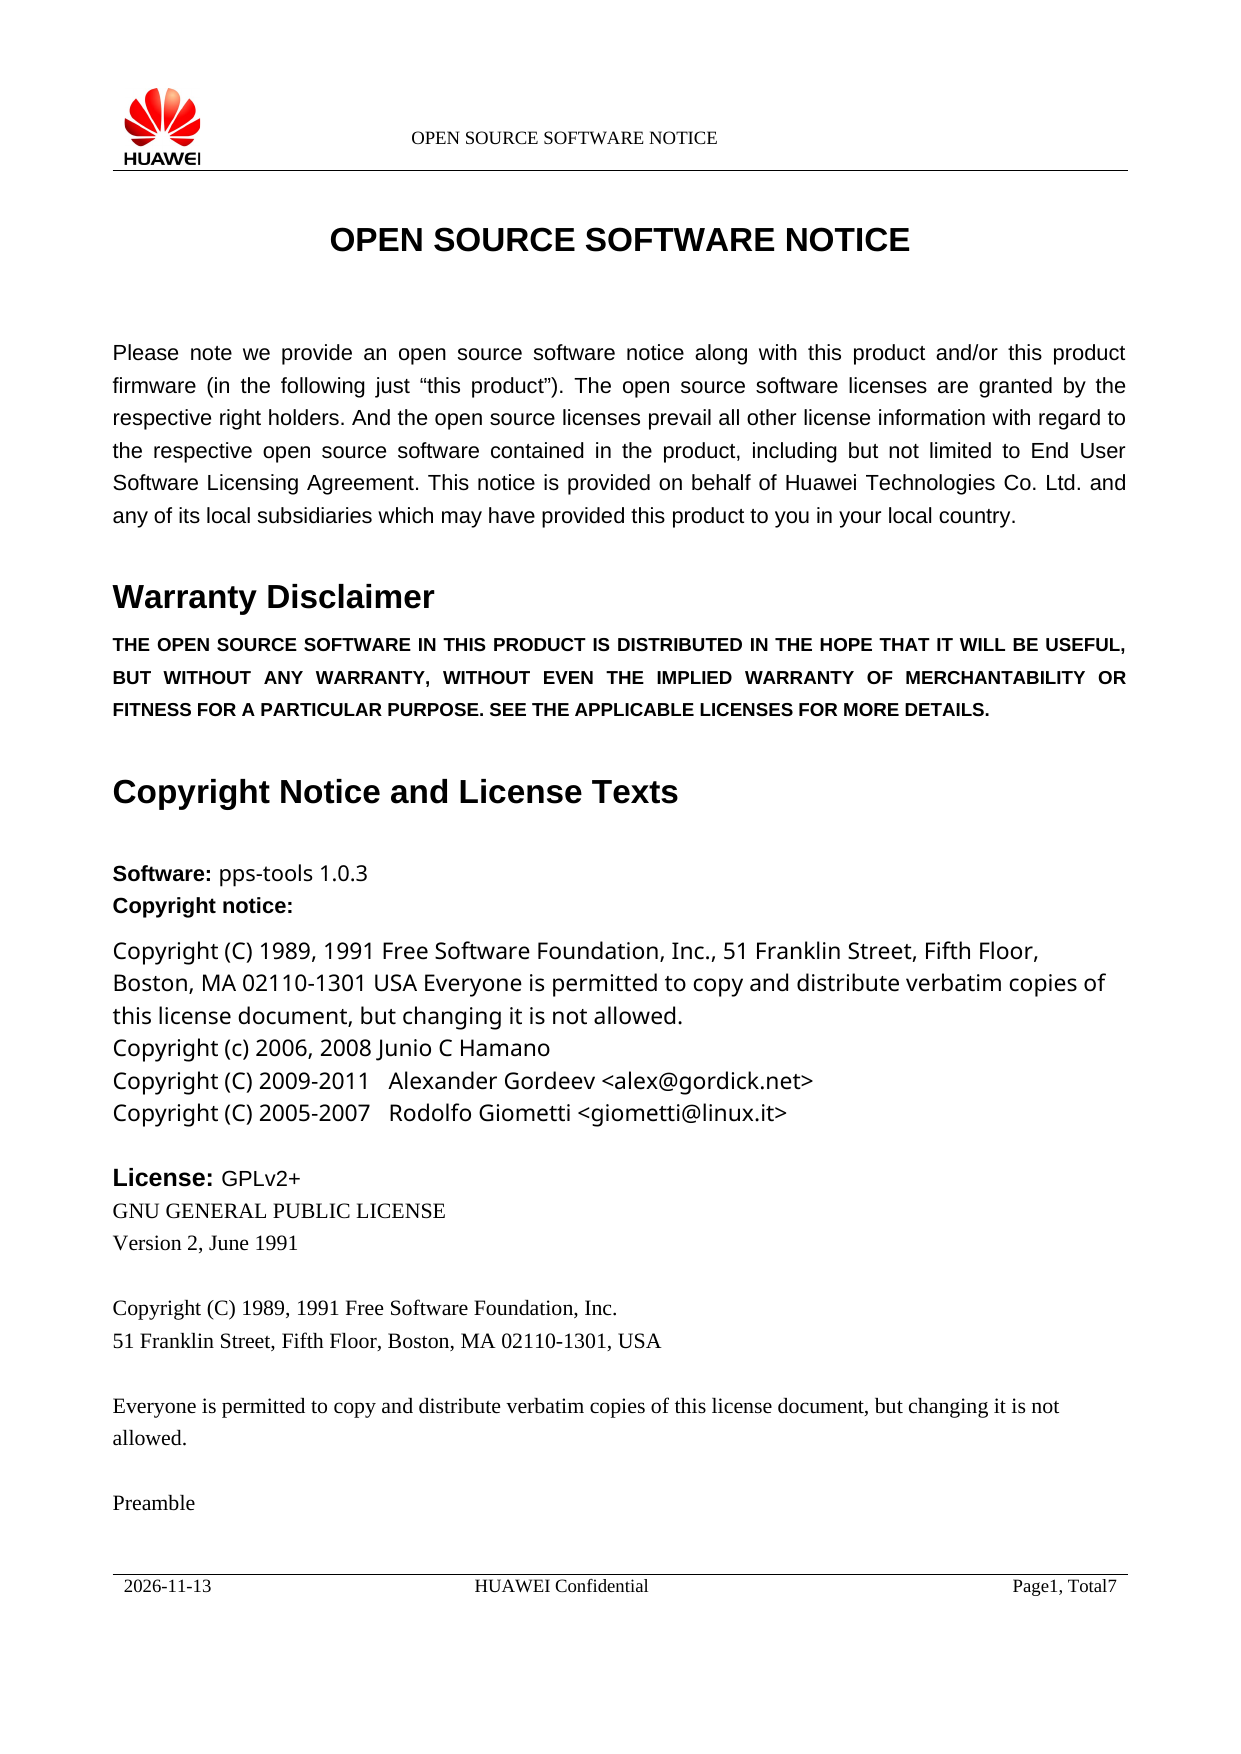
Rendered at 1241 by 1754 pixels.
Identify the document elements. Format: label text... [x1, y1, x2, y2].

title Software: pps-tools 1.0.3 [112, 856, 1128, 889]
picture [124, 88, 201, 165]
text Copyright Notice and License Texts [112, 759, 1128, 824]
text Warranty Disclaimer [112, 564, 1128, 629]
text Please note we provide an open source software notice along with this product and/or this product firmware (in the following just “this product”). The open source software licenses are granted by the respective right holders. And the open source licenses prevail all other license information with regard to the respective open source software contained in the product, including but not limited to End User Software Licensing Agreement. This notice is provided on behalf of Huawei Technologies Co. Ltd. and any of its local subsidiaries which may have provided this product to you in your local country. [112, 336, 1128, 531]
text Copyright notice: [112, 889, 1128, 921]
text OPEN SOURCE SOFTWARE NOTICE [112, 206, 1128, 271]
text The open source software in this product is distributed in the hope that it will be useful, but WITHOUT ANY WARRANTY, without even the implied warranty of MERCHANTABILITY or FITNESS FOR A PARTICULAR PURPOSE. See the applicable licenses for more details. [112, 629, 1128, 726]
text Copyright (C) 1989, 1991 Free Software Foundation, Inc., 51 Franklin Street, Fifth Floor, Boston, MA 02110-1301 USA Everyone is permitted to copy and distribute verbatim copies of this license document, but changing it is not allowed. Copyright (c) 2006, 2008 Junio C Hamano Copyright (C) 2009-2011 Alexander Gordeev <alex@gordick.net> Copyright (C) 2005-2007 Rodolfo Giometti <giometti@linux.it> [112, 934, 1128, 1161]
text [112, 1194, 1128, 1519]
text License: GPLv2+ [112, 1161, 1128, 1194]
